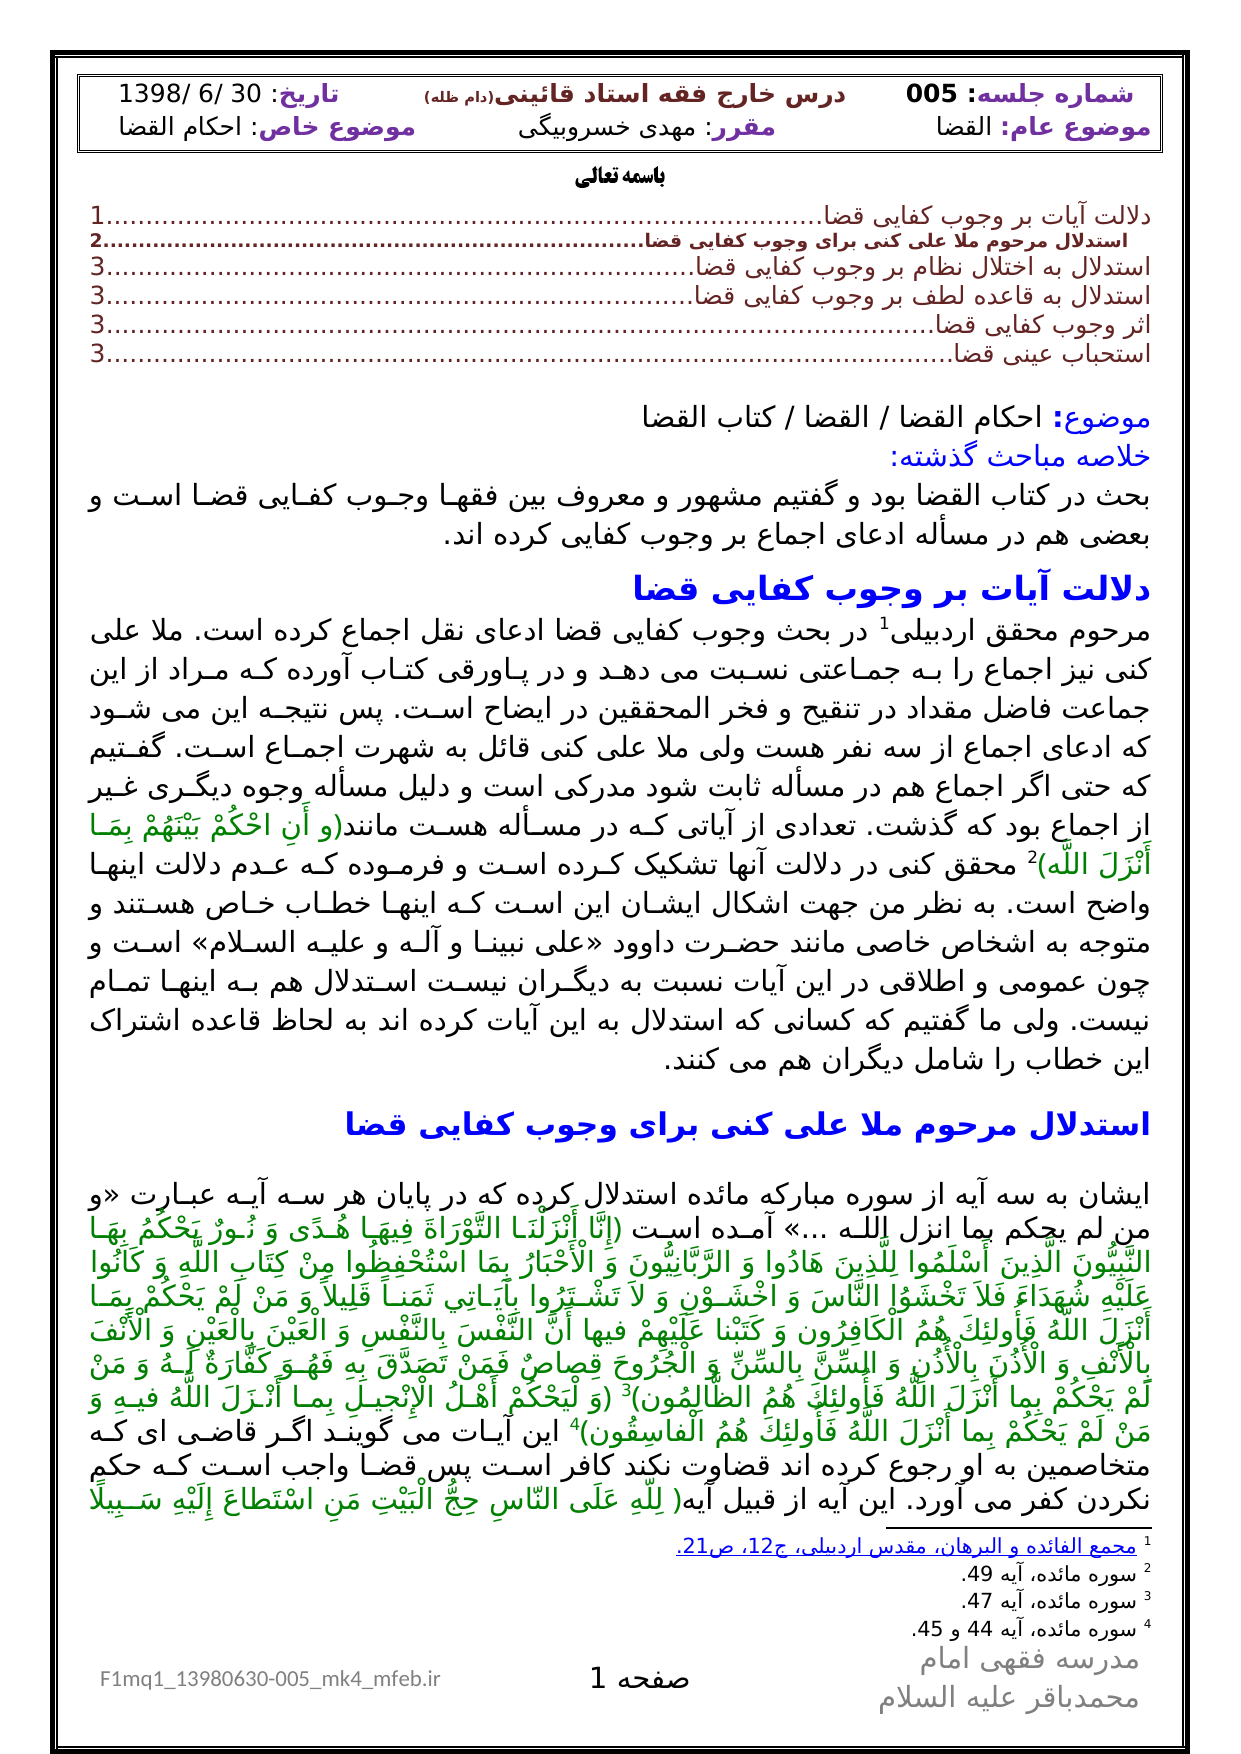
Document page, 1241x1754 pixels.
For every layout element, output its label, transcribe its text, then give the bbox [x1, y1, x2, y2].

text موضوع: احکام القضا / القضا / کتاب القضا [89, 401, 1152, 435]
text بحث در کتاب القضا بود و گفتیم مشهور و معروف بین فقها وجوب کفایی قضا است و بعضی هم در مسأله ادعای اجماع بر وجوب کفایی کرده اند. [89, 479, 1152, 552]
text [89, 1177, 1152, 1517]
text دلالت آیات بر وجوب کفایی قضا 1 [89, 201, 1152, 230]
text اثر وجوب کفایی قضا 3 [89, 310, 1152, 339]
text استدلال مرحوم ملا علی کنی برای وجوب کفایی قضا 2 [89, 230, 1128, 252]
picture [560, 157, 680, 197]
text استدلال به اختلال نظام بر وجوب کفایی قضا 3 [89, 252, 1152, 281]
text استدلال به قاعده لطف بر وجوب کفایی قضا 3 [89, 281, 1152, 310]
subtitle دلالت آیات بر وجوب کفایی قضا [89, 569, 1152, 608]
text استحباب عینی قضا 3 [89, 339, 1152, 368]
subtitle استدلال مرحوم ملا علی کنی برای وجوب کفایی قضا [89, 1106, 1152, 1142]
text مرحوم محقق اردبیلی در بحث وجوب کفایی قضا ادعای نقل اجماع کرده است. ملا علی کنی نیز اجماع را به جماعتی نسبت می دهد و در پاورقی کتاب آورده که مراد از این جماعت فاضل مقداد در تنقیح و فخر المحققین در ایضاح است. پس نتیجه این می شود که ادعای اجماع از سه نفر هست ولی ملا علی کنی قائل به شهرت اجماع است. گفتیم که حتی اگر اجماع هم در مسأله ثابت شود مدرکی است و دلیل مسأله وجوه دیگری غیر از اجماع بود که گذشت. تعدادی از آیاتی که در مسأله هست مانند﴿و أَنِ احْكُمْ بَيْنَهُمْ بِمَا أَنْزَلَ اللَّه﴾ محقق کنی در دلالت آنها تشکیک کرده است و فرموده که عدم دلالت اینها واضح است. به نظر من جهت اشکال ایشان این است که اینها خطاب خاص هستند و متوجه به اشخاص خاصی مانند حضرت داوود «علی نبینا و آله و علیه السلام» است و چون عمومی و اطلاقی در این آیات نسبت به دیگران نیست استدلال هم به اینها تمام نیست. ولی ما گفتیم که کسانی که استدلال به این آیات کرده اند به لحاظ قاعده اشتراک این خطاب را شامل دیگران هم می کنند. [89, 614, 1152, 1076]
text خلاصه مباحث گذشته: [89, 440, 1152, 474]
